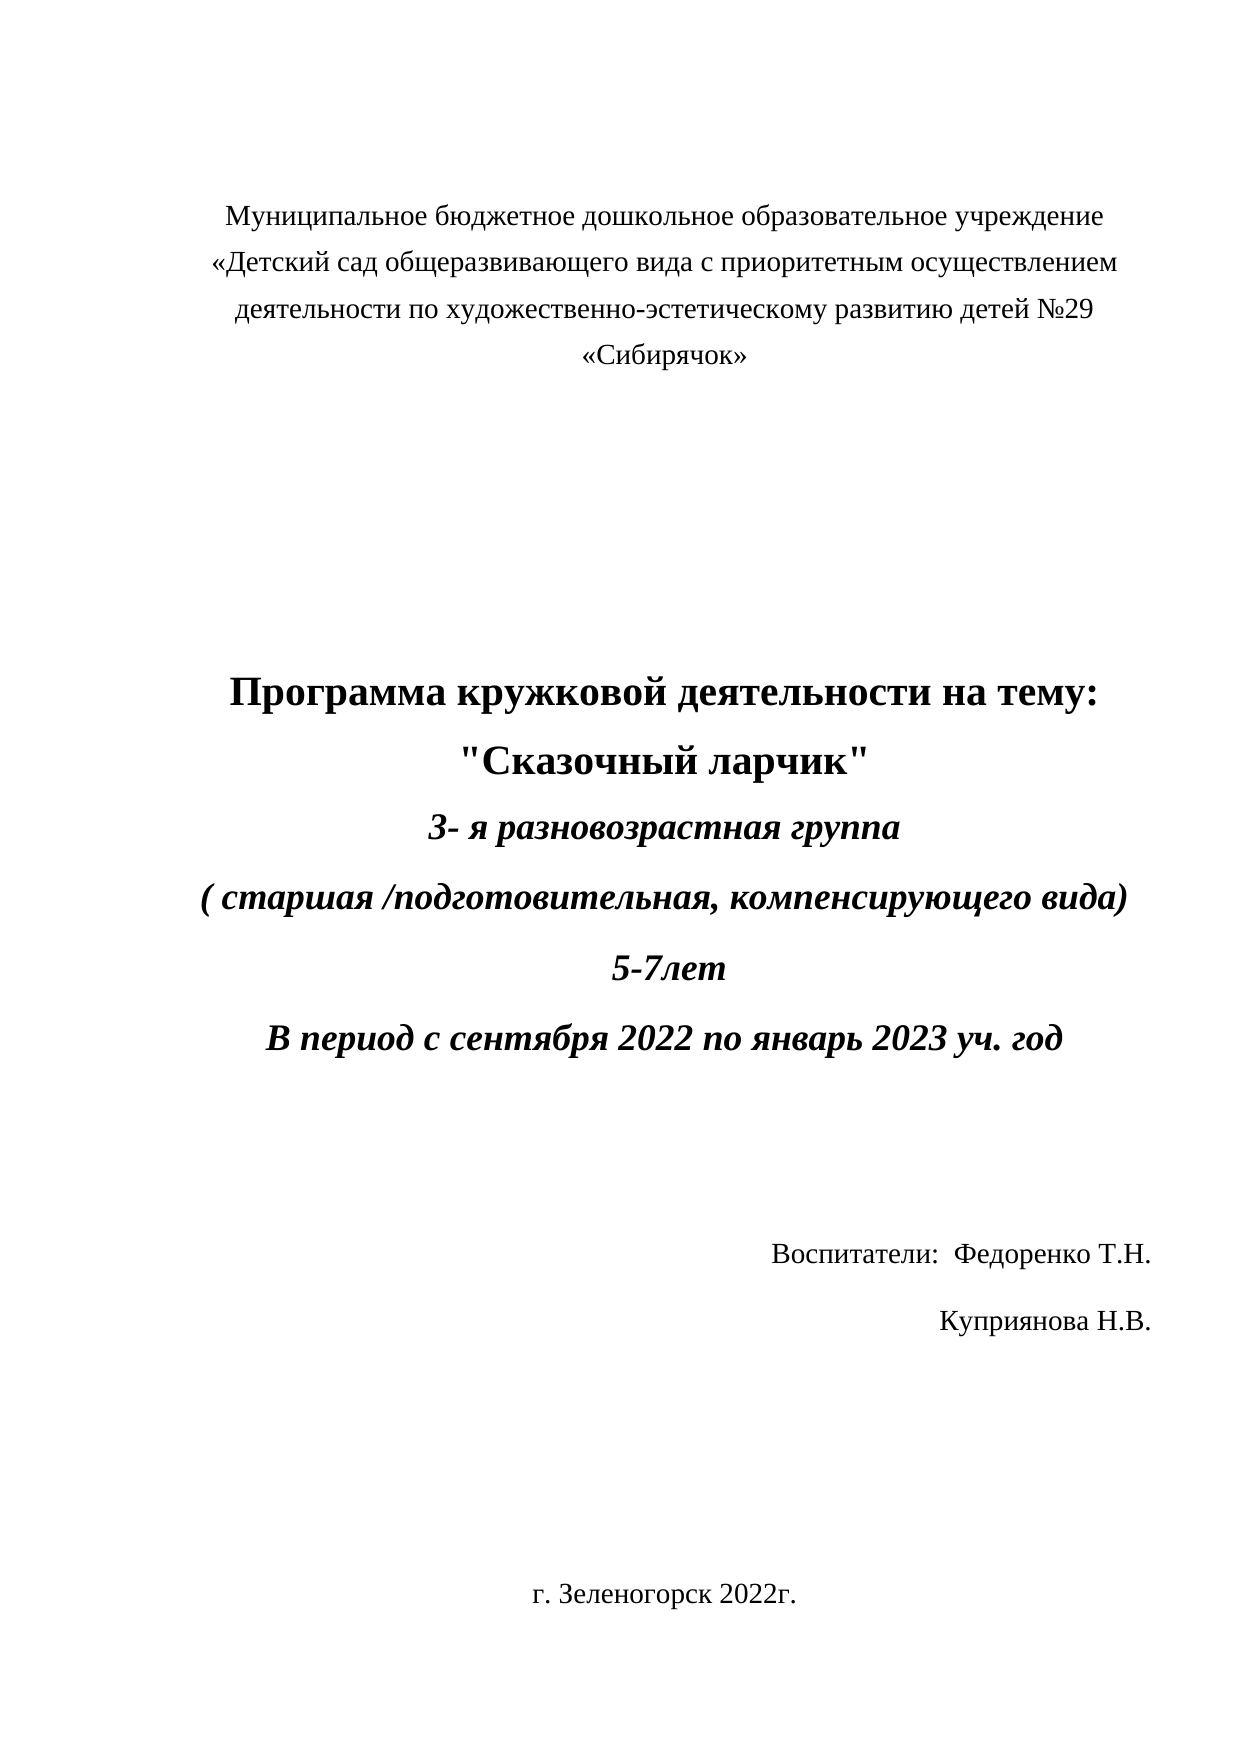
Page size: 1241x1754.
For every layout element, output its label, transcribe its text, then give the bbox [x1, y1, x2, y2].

text 5-7лет [177, 945, 1152, 988]
text В период с сентября 2022 по январь 2023 уч. год [177, 1015, 1152, 1058]
text ( старшая /подготовительная, компенсирующего вида) [177, 874, 1152, 918]
text Программа кружковой деятельности на тему: [177, 667, 1152, 714]
text 3- я разновозрастная группа [177, 804, 1152, 847]
text г. Зеленогорск 2022г. [177, 1564, 1152, 1610]
text "Сказочный ларчик" [177, 735, 1152, 783]
text Муниципальное бюджетное дошкольное образовательное учреждение «Детский сад общеразвивающего вида с приоритетным осуществлением деятельности по художественно-эстетическому развитию детей №29 «Сибирячок» [177, 185, 1152, 371]
text Воспитатели: Федоренко Т.Н. [177, 1223, 1152, 1269]
text Куприянова Н.В. [177, 1290, 1152, 1337]
